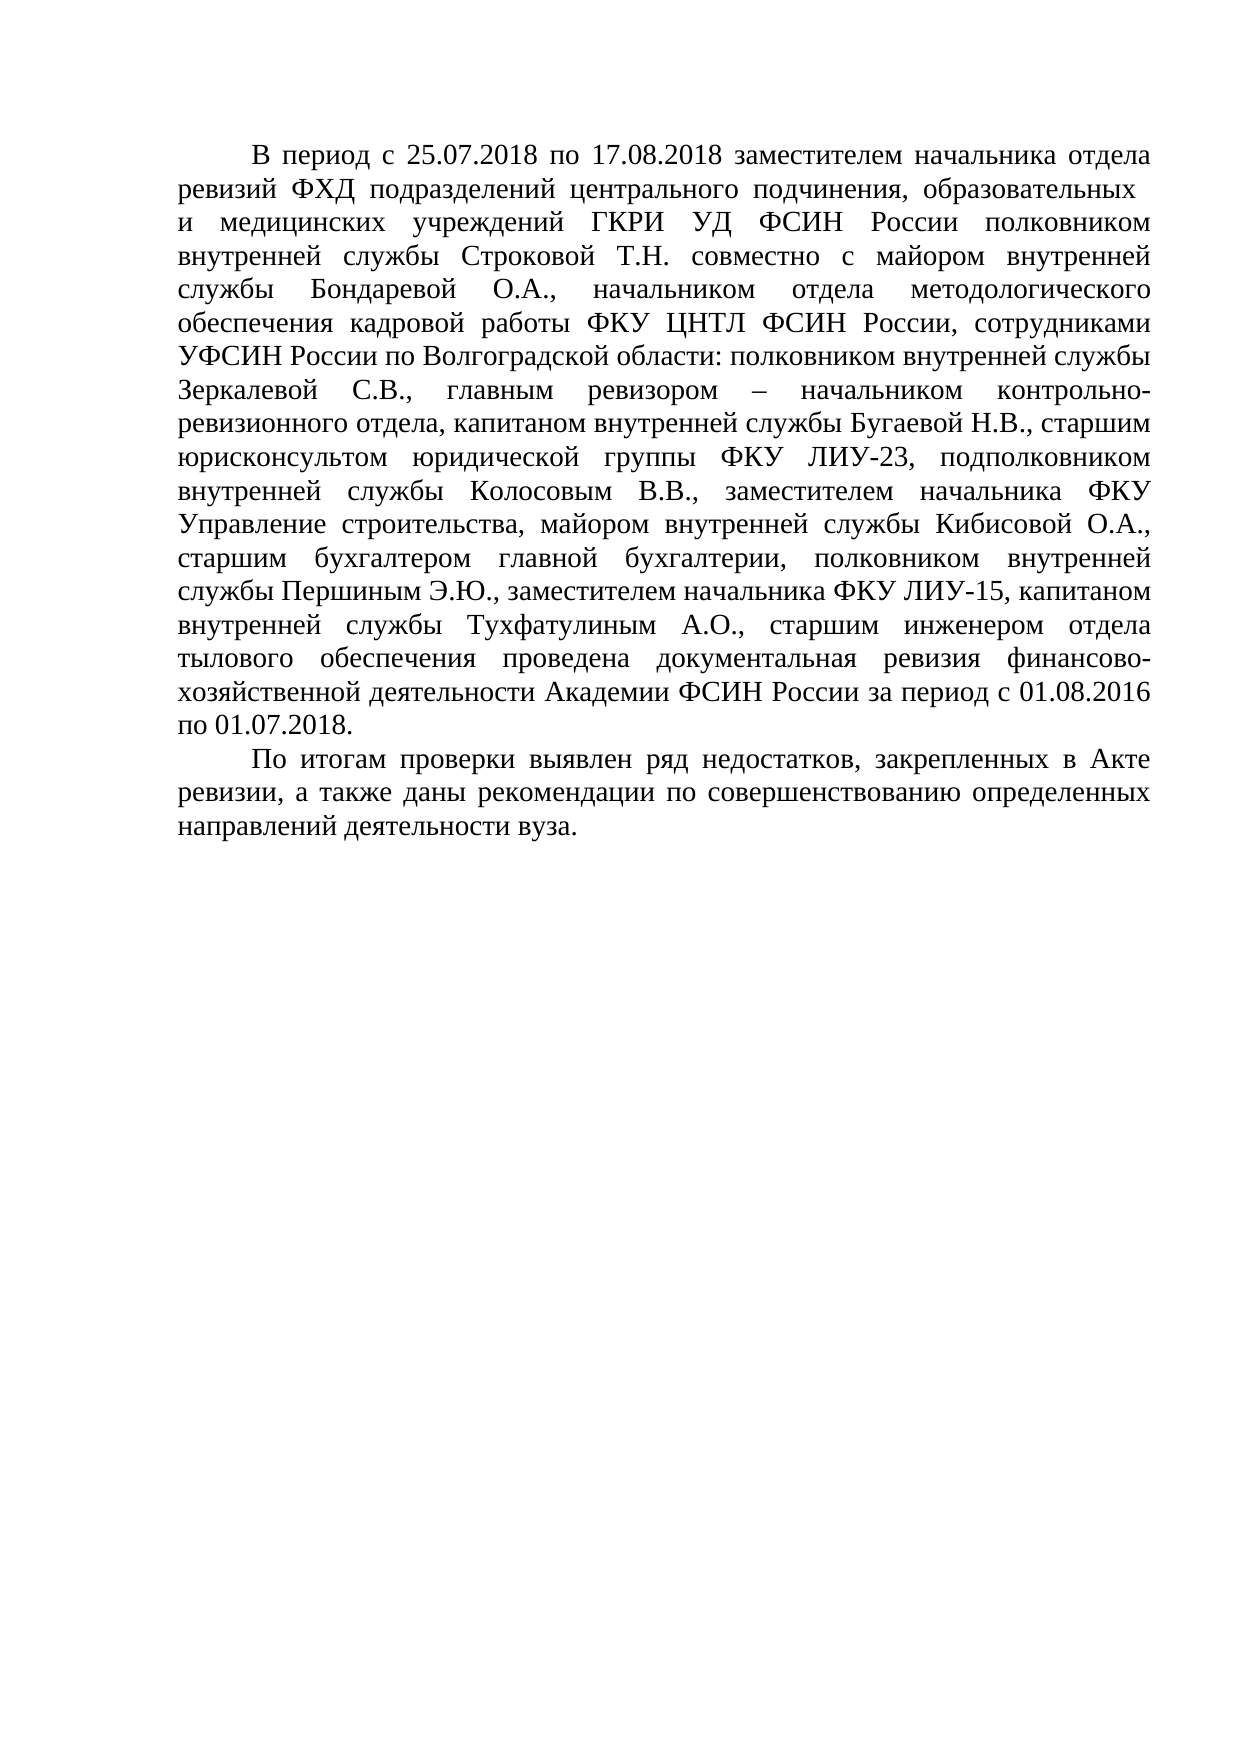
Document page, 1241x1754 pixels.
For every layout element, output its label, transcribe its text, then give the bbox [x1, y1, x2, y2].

text В период с 25.07.2018 по 17.08.2018 заместителем начальника отдела ревизий ФХД подразделений центрального подчинения, образовательных и медицинских учреждений ГКРИ УД ФСИН России полковником внутренней службы Строковой Т.Н. совместно с майором внутренней службы Бондаревой О.А., начальником отдела методологического обеспечения кадровой работы ФКУ ЦНТЛ ФСИН России, сотрудниками УФСИН России по Волгоградской области: полковником внутренней службы Зеркалевой С.В., главным ревизором – начальником контрольно-ревизионного отдела, капитаном внутренней службы Бугаевой Н.В., старшим юрисконсультом юридической группы ФКУ ЛИУ-23, подполковником внутренней службы Колосовым В.В., заместителем начальника ФКУ Управление строительства, майором внутренней службы Кибисовой О.А., старшим бухгалтером главной бухгалтерии, полковником внутренней службы Першиным Э.Ю., заместителем начальника ФКУ ЛИУ-15, капитаном внутренней службы Тухфатулиным А.О., старшим инженером отдела тылового обеспечения проведена документальная ревизия финансово-хозяйственной деятельности Академии ФСИН России за период с 01.08.2016 по 01.07.2018. [177, 137, 1152, 741]
text По итогам проверки выявлен ряд недостатков, закрепленных в Акте ревизии, а также даны рекомендации по совершенствованию определенных направлений деятельности вуза. [177, 741, 1152, 842]
